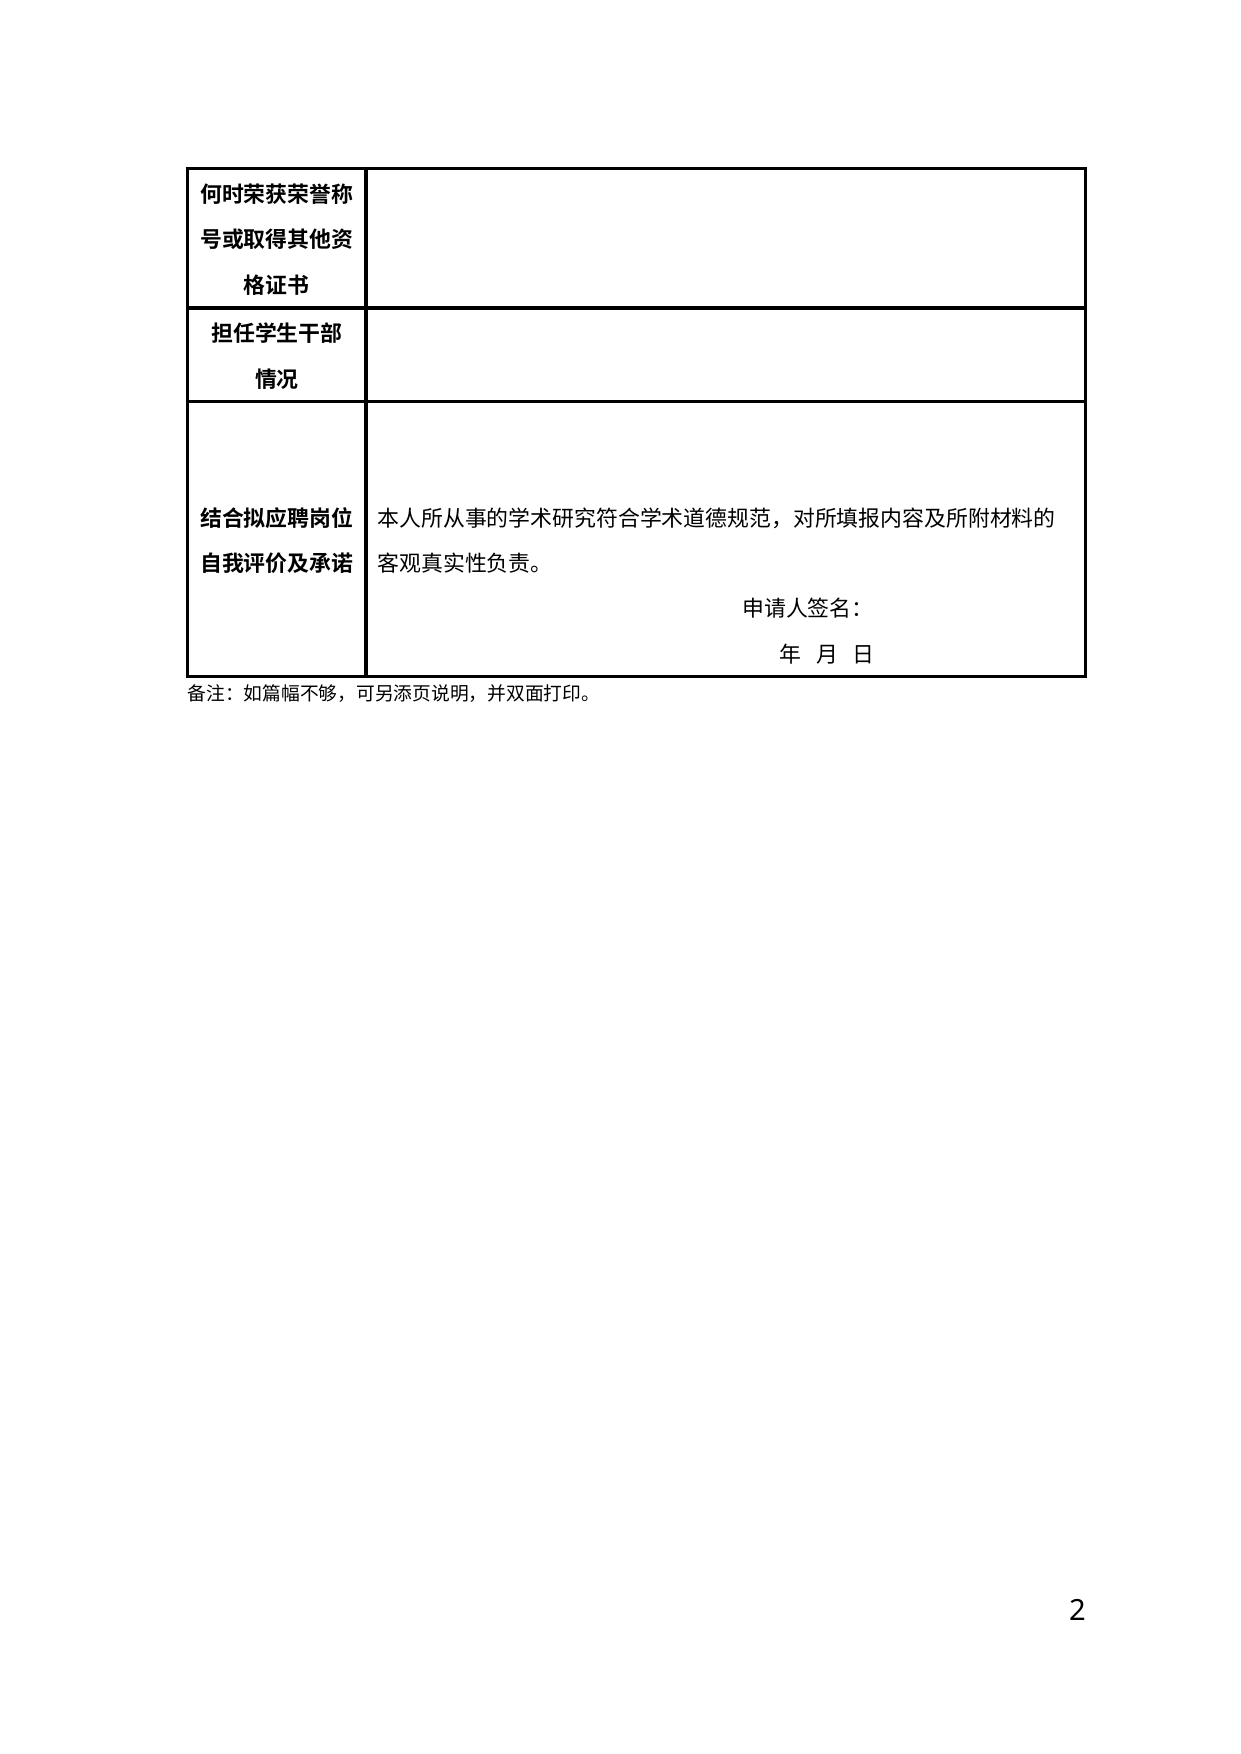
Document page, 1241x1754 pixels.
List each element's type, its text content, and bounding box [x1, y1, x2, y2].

table_cell 结合拟应聘岗位自我评价及承诺 [189, 403, 364, 675]
table_cell 何时荣获荣誉称号或取得其他资格证书 [189, 170, 364, 306]
table_cell [368, 310, 1084, 400]
text 备注：如篇幅不够，可另添页说明，并双面打印。 [187, 678, 1085, 705]
table_cell 本人所从事的学术研究符合学术道德规范，对所填报内容及所附材料的客观真实性负责。 申请人签名： 年 月 日 [368, 403, 1084, 675]
table_cell 担任学生干部 情况 [189, 310, 364, 400]
table_cell [368, 170, 1084, 306]
